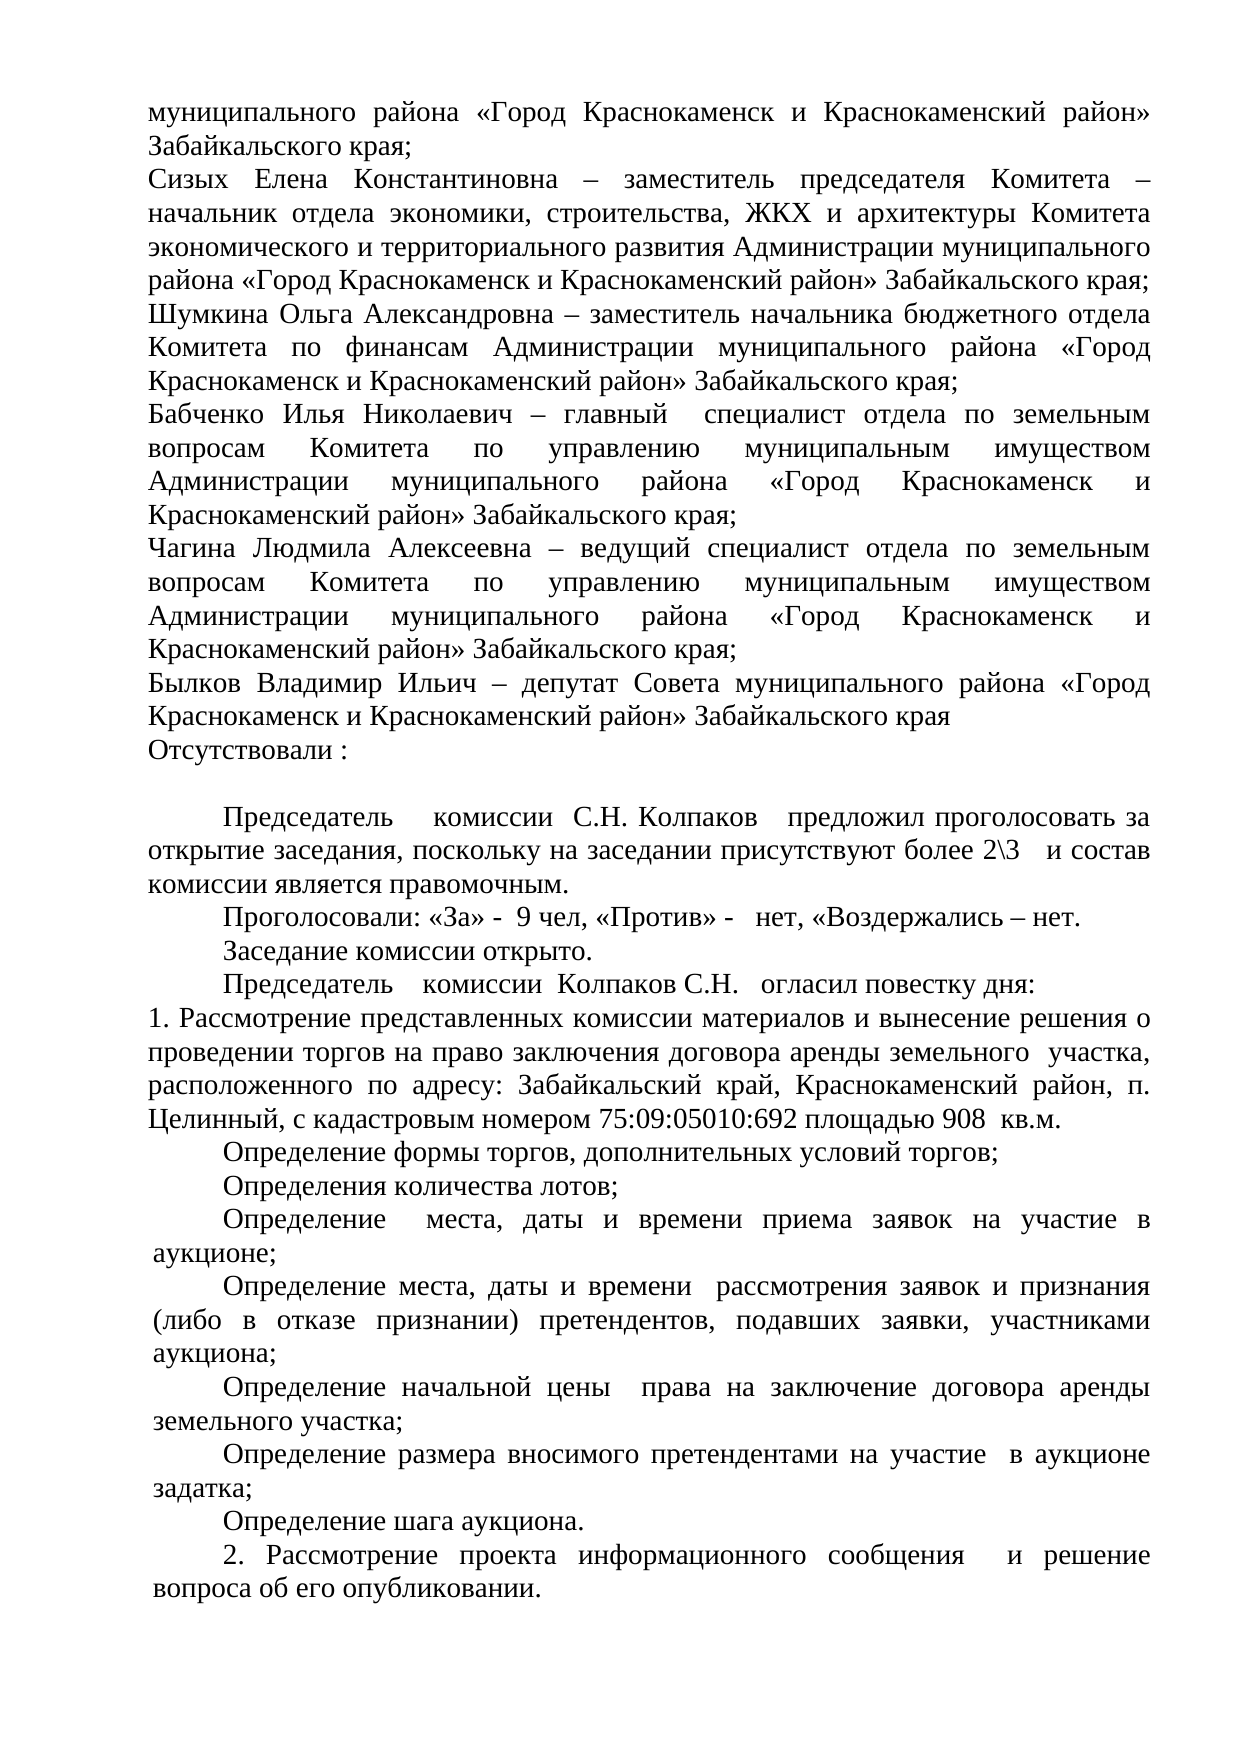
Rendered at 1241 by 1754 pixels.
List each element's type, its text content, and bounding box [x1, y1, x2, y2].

text Заседание комиссии открыто. [148, 933, 1152, 967]
text Отсутствовали : [148, 732, 1152, 765]
text Былков Владимир Ильич – депутат Совета муниципального района «Город Краснокаменск и Краснокаменский район» Забайкальского края [148, 665, 1152, 732]
text Определение начальной цены права на заключение договора аренды земельного участка; [153, 1369, 1152, 1436]
text Определение размера вносимого претендентами на участие в аукционе задатка; [153, 1436, 1152, 1503]
text Бабченко Илья Николаевич – главный специалист отдела по земельным вопросам Комитета по управлению муниципальным имуществом Администрации муниципального района «Город Краснокаменск и Краснокаменский район» Забайкальского края; [148, 396, 1152, 531]
text Председатель комиссии С.Н. Колпаков предложил проголосовать за открытие заседания, поскольку на заседании присутствуют более 2\3 и состав комиссии является правомочным. [148, 799, 1152, 899]
text Определение формы торгов, дополнительных условий торгов; [148, 1134, 1152, 1168]
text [148, 94, 1152, 162]
text Определение места, даты и времени рассмотрения заявок и признания (либо в отказе признании) претендентов, подавших заявки, участниками аукциона; [153, 1268, 1152, 1369]
text 1. Рассмотрение представленных комиссии материалов и вынесение решения о проведении торгов на право заключения договора аренды земельного участка, расположенного по адресу: Забайкальский край, Краснокаменский район, п. Целинный, с кадастровым номером 75:09:05010:692 площадью 908 кв.м. [148, 1000, 1152, 1134]
text Определение шага аукциона. [153, 1503, 1152, 1537]
text Определения количества лотов; [153, 1168, 1152, 1201]
text Определение места, даты и времени приема заявок на участие в аукционе; [153, 1201, 1152, 1268]
text Чагина Людмила Алексеевна – ведущий специалист отдела по земельным вопросам Комитета по управлению муниципальным имуществом Администрации муниципального района «Город Краснокаменск и Краснокаменский район» Забайкальского края; [148, 531, 1152, 665]
text Сизых Елена Константиновна – заместитель председателя Комитета – начальник отдела экономики, строительства, ЖКХ и архитектуры Комитета экономического и территориального развития Администрации муниципального района «Город Краснокаменск и Краснокаменский район» Забайкальского края; [148, 162, 1152, 296]
text 2. Рассмотрение проекта информационного сообщения и решение вопроса об его опубликовании. [153, 1537, 1152, 1604]
text Проголосовали: «За» - 9 чел, «Против» - нет, «Воздержались – нет. [148, 899, 1152, 933]
text Шумкина Ольга Александровна – заместитель начальника бюджетного отдела Комитета по финансам Администрации муниципального района «Город Краснокаменск и Краснокаменский район» Забайкальского края; [148, 296, 1152, 396]
text Председатель комиссии Колпаков С.Н. огласил повестку дня: [148, 967, 1152, 1000]
